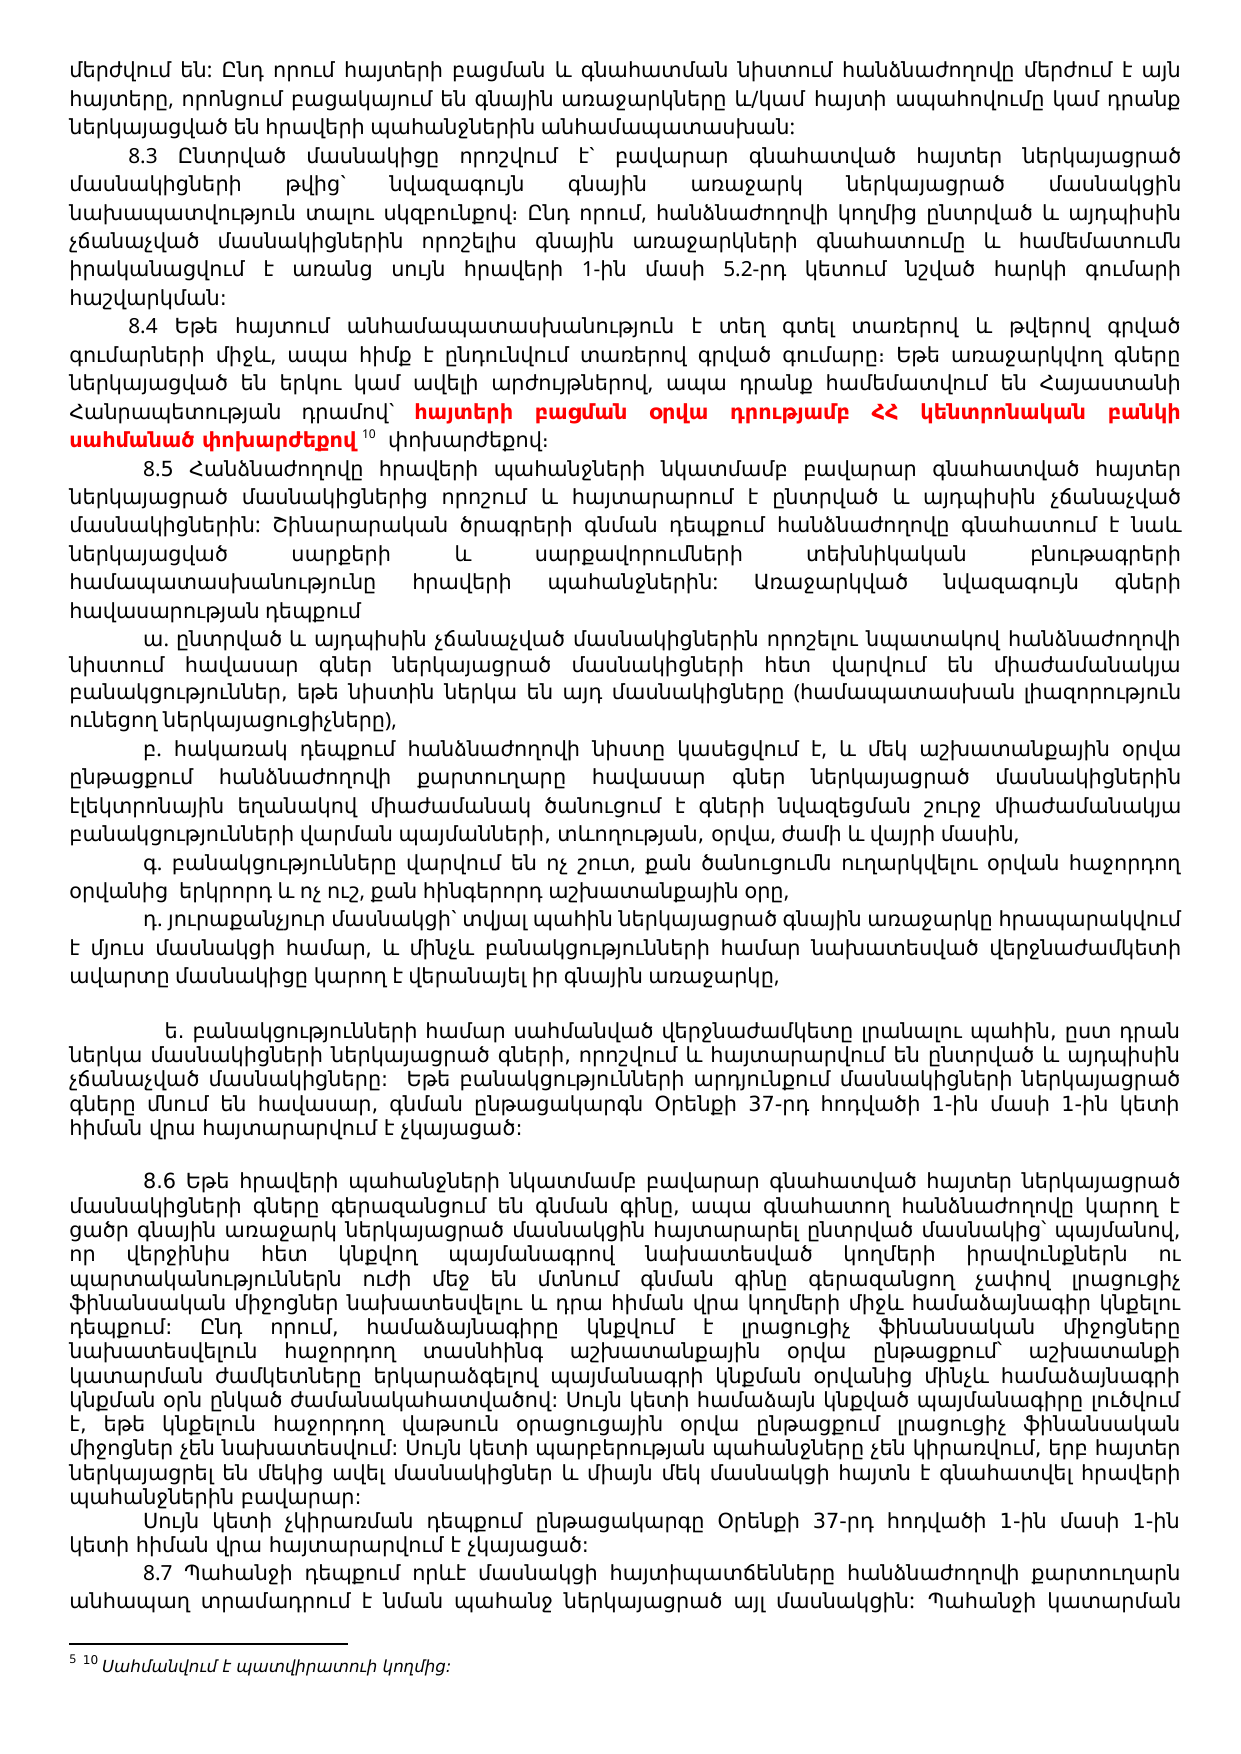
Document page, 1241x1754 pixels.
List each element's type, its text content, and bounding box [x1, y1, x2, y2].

text դ. յուրաքանչյուր մասնակցի` տվյալ պահին ներկայացրած գնային առաջարկը հրապարակվում է մյուս մասնակցի համար, և մինչև բանակցությունների համար նախատեսված վերջնաժամկետի ավարտը մասնակիցը կարող է վերանայել իր գնային առաջարկը, [69, 904, 1181, 990]
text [69, 1558, 1181, 1615]
text 8.5 Հանձնաժողովը հրավերի պահանջների նկատմամբ բավարար գնահատված հայտեր ներկայացրած մասնակիցներից որոշում և հայտարարում է ընտրված և այդպիսին չճանաչված մասնակիցներին: Շինարարական ծրագրերի գնման դեպքում հանձնաժողովը գնահատում է նաև ներկայացված սարքերի և սարքավորումների տեխնիկական բնութագրերի համապատասխանությունը հրավերի պահանջներին: Առաջարկված նվազագույն գների հավասարության դեպքում [69, 454, 1181, 624]
text 8.4 Եթե հայտում անհամապատասխանություն է տեղ գտել տառերով և թվերով գրված գումարների միջև, ապա հիմք է ընդունվում տառերով գրված գումարը։ Եթե առաջարկվող գները ներկայացված են երկու կամ ավելի արժույթներով, ապա դրանք համեմատվում են Հայաստանի Հանրապետության դրամով` հայտերի բացման օրվա դրությամբ ՀՀ կենտրոնական բանկի սահմանած փոխարժեքով 10 փոխարժեքով։ [69, 311, 1181, 454]
text 8.6 Եթե հրավերի պահանջների նկատմամբ բավարար գնահատված հայտեր ներկայացրած մասնակիցների գները գերազանցում են գնման գինը, ապա գնահատող հանձնաժողովը կարող է ցածր գնային առաջարկ ներկայացրած մասնակցին հայտարարել ընտրված մասնակից՝ պայմանով, որ վերջինիս հետ կնքվող պայմանագրով նախատեսված կողմերի իրավունքներն ու պարտականություններն ուժի մեջ են մտնում գնման գինը գերազանցող չափով լրացուցիչ ֆինանսական միջոցներ նախատեսվելու և դրա հիման վրա կողմերի միջև համաձայնագիր կնքելու դեպքում: Ընդ որում, համաձայնագիրը կնքվում է լրացուցիչ ֆինանսական միջոցները նախատեսվելուն հաջորդող տասնհինգ աշխատանքային օրվա ընթացքում՝ աշխատանքի կատարման ժամկետները երկարաձգելով պայմանագրի կնքման օրվանից մինչև համաձայնագրի կնքման օրն ընկած ժամանակահատվածով: Սույն կետի համաձայն կնքված պայմանագիրը լուծվում է, եթե կնքելուն հաջորդող վաթսուն օրացուցային օրվա ընթացքում լրացուցիչ ֆինանսական միջոցներ չեն նախատեսվում: Սույն կետի պարբերության պահանջները չեն կիրառվում, երբ հայտեր ներկայացրել են մեկից ավել մասնակիցներ և միայն մեկ մասնակցի հայտն է գնահատվել հրավերի պահանջներին բավարար: [69, 1169, 1181, 1509]
text բ. հակառակ դեպքում հանձնաժողովի նիստը կասեցվում է, և մեկ աշխատանքային օրվա ընթացքում հանձնաժողովի քարտուղարը հավասար գներ ներկայացրած մասնակիցներին էլեկտրոնային եղանակով միաժամանակ ծանուցում է գների նվազեցման շուրջ միաժամանակյա բանակցությունների վարման պայմանների, տևողության, օրվա, ժամի և վայրի մասին, [69, 734, 1181, 848]
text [69, 56, 1181, 141]
text 8.3 Ընտրված մասնակիցը որոշվում է` բավարար գնահատված հայտեր ներկայացրած մասնակիցների թվից` նվազագույն գնային առաջարկ ներկայացրած մասնակցին նախապատվություն տալու սկզբունքով։ Ընդ որում, հանձնաժողովի կողմից ընտրված և այդպիսին չճանաչված մասնակիցներին որոշելիս գնային առաջարկների գնահատումը և համեմատումն իրականացվում է առանց սույն հրավերի 1-ին մասի 5.2-րդ կետում նշված հարկի գումարի հաշվարկման: [69, 141, 1181, 311]
text ե. բանակցությունների համար սահմանված վերջնաժամկետը լրանալու պահին, ըստ դրան ներկա մասնակիցների ներկայացրած գների, որոշվում և հայտարարվում են ընտրված և այդպիսին չճանաչված մասնակիցները: Եթե բանակցությունների արդյունքում մասնակիցների ներկայացրած գները մնում են հավասար, գնման ընթացակարգն Օրենքի 37-րդ հոդվածի 1-ին մասի 1-ին կետի հիման վրա հայտարարվում է չկայացած: [69, 1019, 1181, 1140]
text գ. բանակցությունները վարվում են ոչ շուտ, քան ծանուցումն ուղարկվելու օրվան հաջորդող օրվանից երկրորդ և ոչ ուշ, քան հինգերորդ աշխատանքային օրը, [69, 848, 1181, 904]
text ա. ընտրված և այդպիսին չճանաչված մասնակիցներին որոշելու նպատակով հանձնաժողովի նիստում հավասար գներ ներկայացրած մասնակիցների հետ վարվում են միաժամանակյա բանակցություններ, եթե նիստին ներկա են այդ մասնակիցները (համապատասխան լիազորություն ունեցող ներկայացուցիչները), [69, 624, 1181, 734]
text Սույն կետի չկիրառման դեպքում ընթացակարգը Օրենքի 37-րդ հոդվածի 1-ին մասի 1-ին կետի հիման վրա հայտարարվում է չկայացած: [69, 1509, 1181, 1558]
